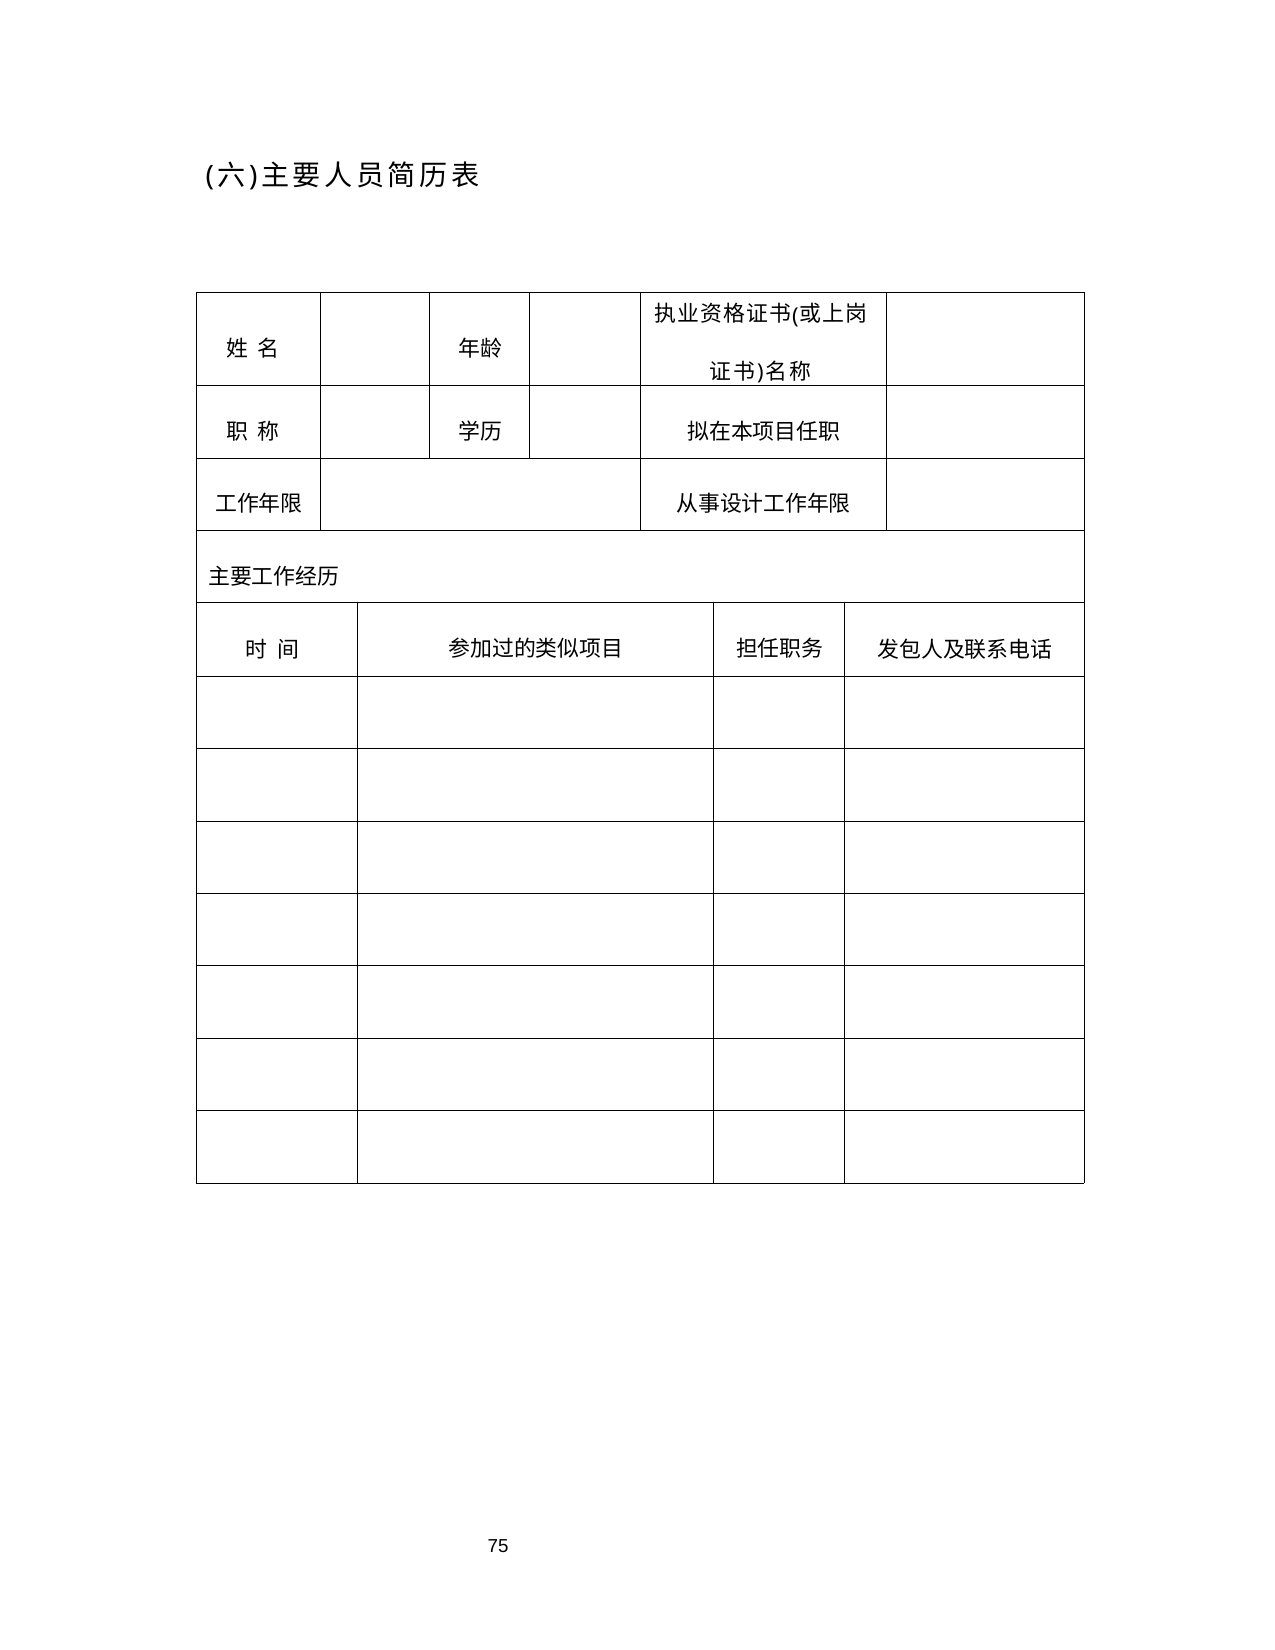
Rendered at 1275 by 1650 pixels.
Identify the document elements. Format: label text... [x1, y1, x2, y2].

table_cell [321, 386, 429, 457]
table_header 执业资格证书(或上岗 证书)名称 [641, 293, 886, 385]
table_cell [197, 966, 357, 1037]
table_cell [714, 822, 844, 893]
table_cell 参加过的类似项目 [358, 603, 713, 676]
table_cell [714, 749, 844, 821]
text (六)主要人员简历表 [205, 154, 1084, 193]
table_cell [714, 677, 844, 748]
table_cell [197, 1111, 357, 1183]
table_cell 拟在本项目任职 [641, 386, 886, 457]
table_cell [845, 677, 1084, 748]
table_cell [358, 1039, 713, 1110]
table_cell [358, 749, 713, 821]
table_cell [887, 459, 1084, 530]
table_cell [845, 822, 1084, 893]
table_cell [197, 1039, 357, 1110]
table_cell 职 称 [197, 386, 320, 457]
table_cell [530, 386, 640, 457]
table_cell [358, 1111, 713, 1183]
table_cell [714, 1039, 844, 1110]
table_cell [321, 459, 640, 530]
table_cell 工作年限 [197, 459, 320, 530]
table_cell [197, 822, 357, 893]
table_header 年龄 [430, 293, 529, 385]
table_cell [714, 966, 844, 1037]
table_cell [197, 894, 357, 965]
table_cell [845, 966, 1084, 1037]
table_header [321, 293, 429, 385]
table_cell [714, 1111, 844, 1183]
table_header [530, 293, 640, 385]
table_cell [845, 1111, 1084, 1183]
table_cell [358, 966, 713, 1037]
table_cell [197, 749, 357, 821]
table_cell [845, 1039, 1084, 1110]
table_cell [714, 894, 844, 965]
table_cell 发包人及联系电话 [845, 603, 1084, 676]
table_cell [197, 677, 357, 748]
table_cell [887, 386, 1084, 457]
table_cell [358, 677, 713, 748]
table_header 姓 名 [197, 293, 320, 385]
table_cell [358, 822, 713, 893]
table_cell [358, 894, 713, 965]
table_cell 担任职务 [714, 603, 844, 676]
table_cell [845, 749, 1084, 821]
table_cell [845, 894, 1084, 965]
table_header [887, 293, 1084, 385]
table_cell 学历 [430, 386, 529, 457]
table_cell 从事设计工作年限 [641, 459, 886, 530]
table_cell 主要工作经历 [197, 531, 1084, 602]
table_cell 时 间 [197, 603, 357, 676]
